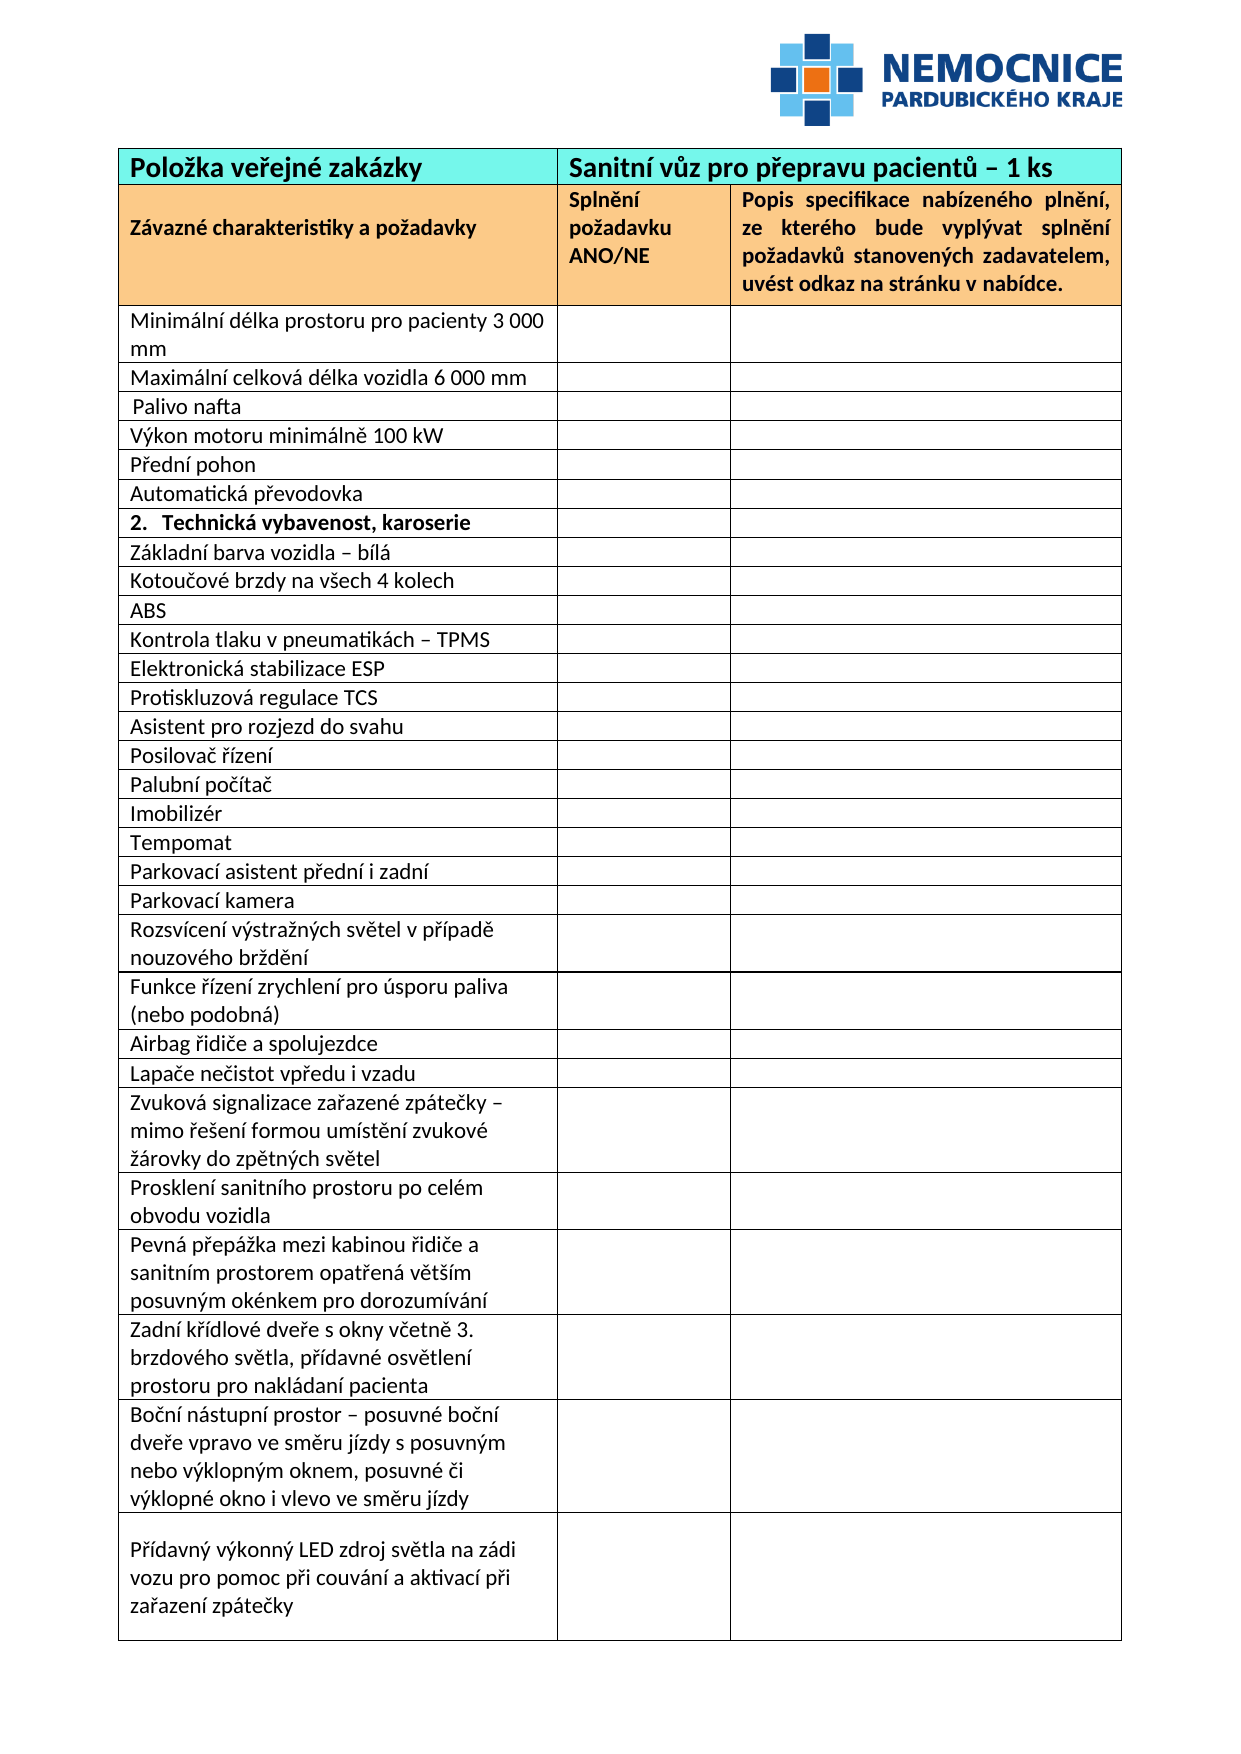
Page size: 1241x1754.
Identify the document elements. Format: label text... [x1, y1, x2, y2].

table_cell [558, 828, 730, 856]
table_cell Zadní křídlové dveře s okny včetně 3. brzdového světla, přídavné osvětlení prostoru pro nakládaní pacienta [119, 1315, 557, 1399]
table_cell [558, 741, 730, 769]
table_header Sanitní vůz pro přepravu pacientů – 1 ks [558, 149, 1121, 184]
table_cell [558, 770, 730, 798]
picture [769, 32, 1123, 127]
table_cell [731, 1088, 1121, 1172]
table_cell Kontrola tlaku v pneumatikách – TPMS [119, 625, 557, 653]
table_cell [558, 1173, 730, 1229]
table_cell [558, 306, 730, 362]
table_cell [731, 828, 1121, 856]
table_cell Pevná přepážka mezi kabinou řidiče a sanitním prostorem opatřená větším posuvným okénkem pro dorozumívání [119, 1230, 557, 1314]
table_cell [558, 596, 730, 624]
table_cell [731, 683, 1121, 711]
table_cell [731, 596, 1121, 624]
table_cell [731, 1030, 1121, 1058]
table_cell [558, 567, 730, 595]
table_cell Elektronická stabilizace ESP [119, 654, 557, 682]
table_cell Asistent pro rozjezd do svahu [119, 712, 557, 740]
table_header Položka veřejné zakázky [119, 149, 557, 184]
table_cell [731, 712, 1121, 740]
table_cell [731, 509, 1121, 537]
table_cell [731, 886, 1121, 914]
table_cell [558, 625, 730, 653]
table_cell [731, 1400, 1121, 1512]
table_cell Kotoučové brzdy na všech 4 kolech [119, 567, 557, 595]
table_cell [731, 857, 1121, 885]
table_cell Boční nástupní prostor – posuvné boční dveře vpravo ve směru jízdy s posuvným nebo výklopným oknem, posuvné či výklopné okno i vlevo ve směru jízdy [119, 1400, 557, 1512]
table_cell [731, 799, 1121, 827]
table_cell Palubní počítač [119, 770, 557, 798]
table_cell [558, 1059, 730, 1087]
table_cell [558, 1513, 730, 1640]
table_cell Parkovací asistent přední i zadní [119, 857, 557, 885]
table_cell Přední pohon [119, 450, 557, 478]
table_cell [731, 567, 1121, 595]
table_cell [731, 538, 1121, 566]
table_cell [731, 450, 1121, 478]
table_cell Zvuková signalizace zařazené zpátečky – mimo řešení formou umístění zvukové žárovky do zpětných světel [119, 1088, 557, 1172]
table_cell Funkce řízení zrychlení pro úsporu paliva (nebo podobná) [119, 973, 557, 1028]
table_cell Rozsvícení výstražných světel v případě nouzového brždění [119, 915, 557, 971]
table_cell [558, 480, 730, 507]
table_cell 2. Technická vybavenost, karoserie [119, 509, 557, 537]
table_cell [558, 712, 730, 740]
table_cell [731, 363, 1121, 391]
table_cell Závazné charakteristiky a požadavky [119, 185, 557, 305]
table_cell [731, 973, 1121, 1028]
table_cell [558, 392, 730, 420]
table_cell Automatická převodovka [119, 480, 557, 507]
table_cell Základní barva vozidla – bílá [119, 538, 557, 566]
table_cell [558, 886, 730, 914]
table_cell [558, 509, 730, 537]
table_cell [731, 654, 1121, 682]
table_cell [731, 1513, 1121, 1640]
table_cell [558, 363, 730, 391]
table_cell [558, 1030, 730, 1058]
table_cell Palivo nafta [119, 392, 557, 420]
table_cell Parkovací kamera [119, 886, 557, 914]
table_cell Imobilizér [119, 799, 557, 827]
table_cell Výkon motoru minimálně 100 kW [119, 421, 557, 449]
table_cell [731, 915, 1121, 971]
table_cell Popis specifikace nabízeného plnění, ze kterého bude vyplývat splnění požadavků stanovených zadavatelem, uvést odkaz na stránku v nabídce. [731, 185, 1121, 305]
table_cell [558, 450, 730, 478]
table_cell [731, 741, 1121, 769]
table_cell [731, 625, 1121, 653]
table_cell Splnění požadavku ANO/NE [558, 185, 730, 305]
table_cell Lapače nečistot vpředu i vzadu [119, 1059, 557, 1087]
table_cell [731, 1230, 1121, 1314]
table_cell [558, 421, 730, 449]
table_cell [731, 480, 1121, 507]
table_cell Maximální celková délka vozidla 6 000 mm [119, 363, 557, 391]
table_cell [558, 973, 730, 1028]
table_cell Tempomat [119, 828, 557, 856]
table_cell Posilovač řízení [119, 741, 557, 769]
table_cell [558, 654, 730, 682]
table_cell [731, 1315, 1121, 1399]
table_cell [558, 1400, 730, 1512]
table_cell [731, 770, 1121, 798]
table_cell [558, 1315, 730, 1399]
table_cell ABS [119, 596, 557, 624]
table_cell Přídavný výkonný LED zdroj světla na zádi vozu pro pomoc při couvání a aktivací při zařazení zpátečky [119, 1513, 557, 1640]
table_cell [558, 538, 730, 566]
table_cell Minimální délka prostoru pro pacienty 3 000 mm [119, 306, 557, 362]
table_cell [731, 421, 1121, 449]
table_cell [558, 683, 730, 711]
table_cell Protiskluzová regulace TCS [119, 683, 557, 711]
table_cell [731, 1173, 1121, 1229]
table_cell [558, 1088, 730, 1172]
table_cell [558, 857, 730, 885]
table_cell [731, 392, 1121, 420]
table_cell [558, 1230, 730, 1314]
table_cell Airbag řidiče a spolujezdce [119, 1030, 557, 1058]
table_cell Prosklení sanitního prostoru po celém obvodu vozidla [119, 1173, 557, 1229]
table_cell [558, 799, 730, 827]
table_cell [731, 306, 1121, 362]
table_cell [558, 915, 730, 971]
table_cell [731, 1059, 1121, 1087]
